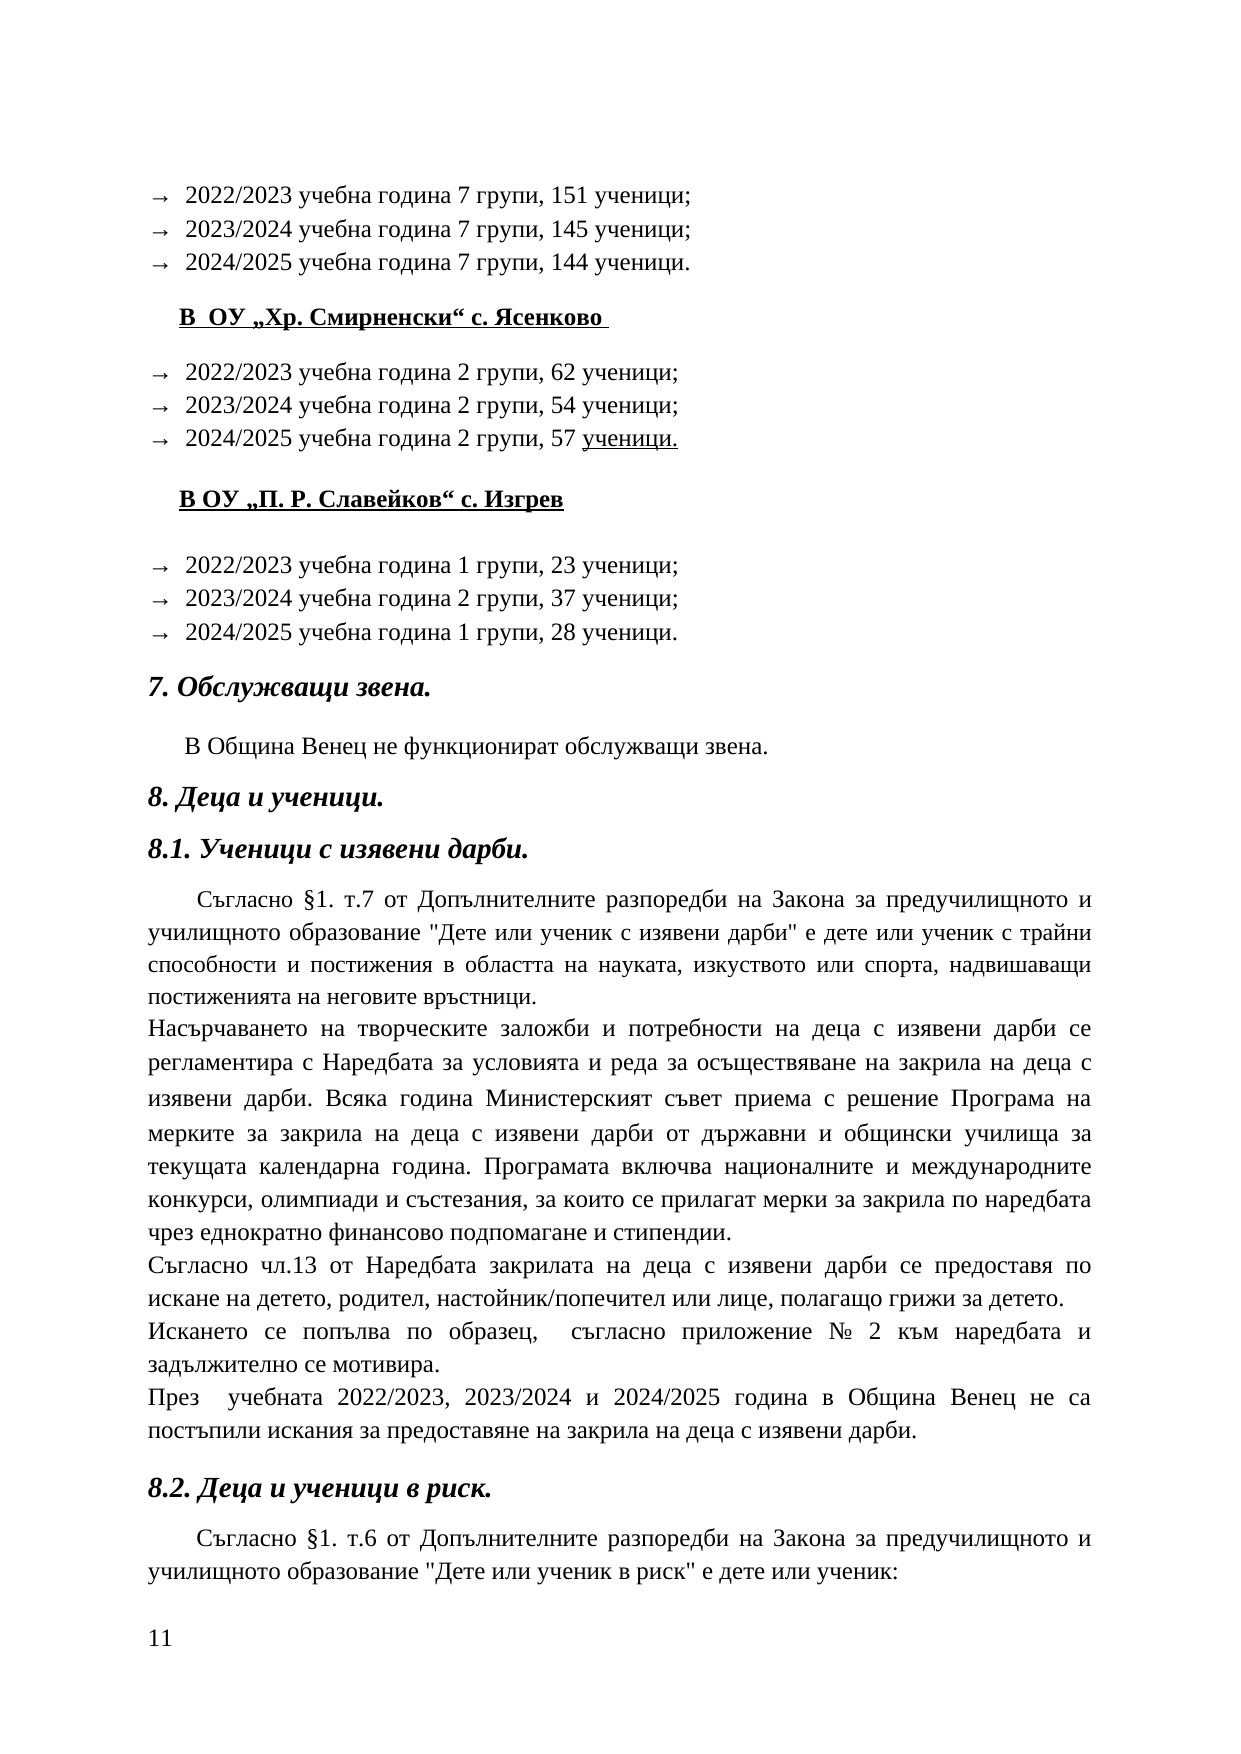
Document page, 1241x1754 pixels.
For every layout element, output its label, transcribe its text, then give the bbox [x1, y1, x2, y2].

text → 2024/2025 учебна година 7 групи, 144 ученици. [148, 247, 1093, 275]
text → 2023/2024 учебна година 2 групи, 54 ученици; [148, 390, 1093, 418]
text → 2024/2025 учебна година 1 групи, 28 ученици. [148, 617, 1093, 645]
text → 2023/2024 учебна година 7 групи, 145 ученици; [148, 214, 1093, 242]
text В ОУ „Хр. Смирненски“ с. Ясенково [148, 302, 1093, 330]
text В ОУ „П. Р. Славейков“ с. Изгрев [148, 484, 1093, 513]
text → 2024/2025 учебна година 2 групи, 57 ученици. [148, 423, 1093, 451]
text → 2022/2023 учебна година 1 групи, 23 ученици; [148, 551, 1093, 579]
text Съгласно §1. т.7 от Допълнителните разпоредби на Закона за предучилищното и училищното образование "Дете или ученик с изявени дарби" е дете или ученик с трайни способности и постижения в областта на науката, изкуството или спорта, надвишаващи постиженията на неговите връстници. [148, 884, 1093, 1009]
text → 2022/2023 учебна година 7 групи, 151 ученици; [148, 181, 1093, 209]
text 8.1. Ученици с изявени дарби. [148, 832, 1093, 865]
text 8.2. Деца и ученици в риск. [148, 1470, 1093, 1504]
text Искането се попълва по образец, съгласно приложение № 2 към наредбата и задължително се мотивира. [148, 1316, 1093, 1378]
text 8. Деца и ученици. [148, 779, 1093, 812]
text Насърчаването на творческите заложби и потребности на деца с изявени дарби се регламентира с Наредбата за условията и реда за осъществяване на закрила на деца с изявени дарби. Всяка година Министерският съвет приема с решение Програма на мерките за закрила на деца с изявени дарби от държавни и общински училища за текущата календарна година. Програмата включва националните и международните конкурси, олимпиади и състезания, за които се прилагат мерки за закрила по наредбата чрез еднократно финансово подпомагане и стипендии. [148, 1013, 1093, 1246]
text → 2023/2024 учебна година 2 групи, 37 ученици; [148, 583, 1093, 612]
text През учебната 2022/2023, 2023/2024 и 2024/2025 година в Община Венец не са постъпили искания за предоставяне на закрила на деца с изявени дарби. [148, 1382, 1093, 1444]
text → 2022/2023 учебна година 2 групи, 62 ученици; [148, 357, 1093, 385]
text В Община Венец не функционират обслужващи звена. [148, 731, 1093, 760]
text Съгласно §1. т.6 от Допълнителните разпоредби на Закона за предучилищното и училищното образование "Дете или ученик в риск" е дете или ученик: [148, 1523, 1093, 1584]
text Съгласно чл.13 от Наредбата закрилата на деца с изявени дарби се предоставя по искане на детето, родител, настойник/попечител или лице, полагащо грижи за детето. [148, 1250, 1093, 1312]
text 7. Обслужващи звена. [148, 669, 1093, 702]
